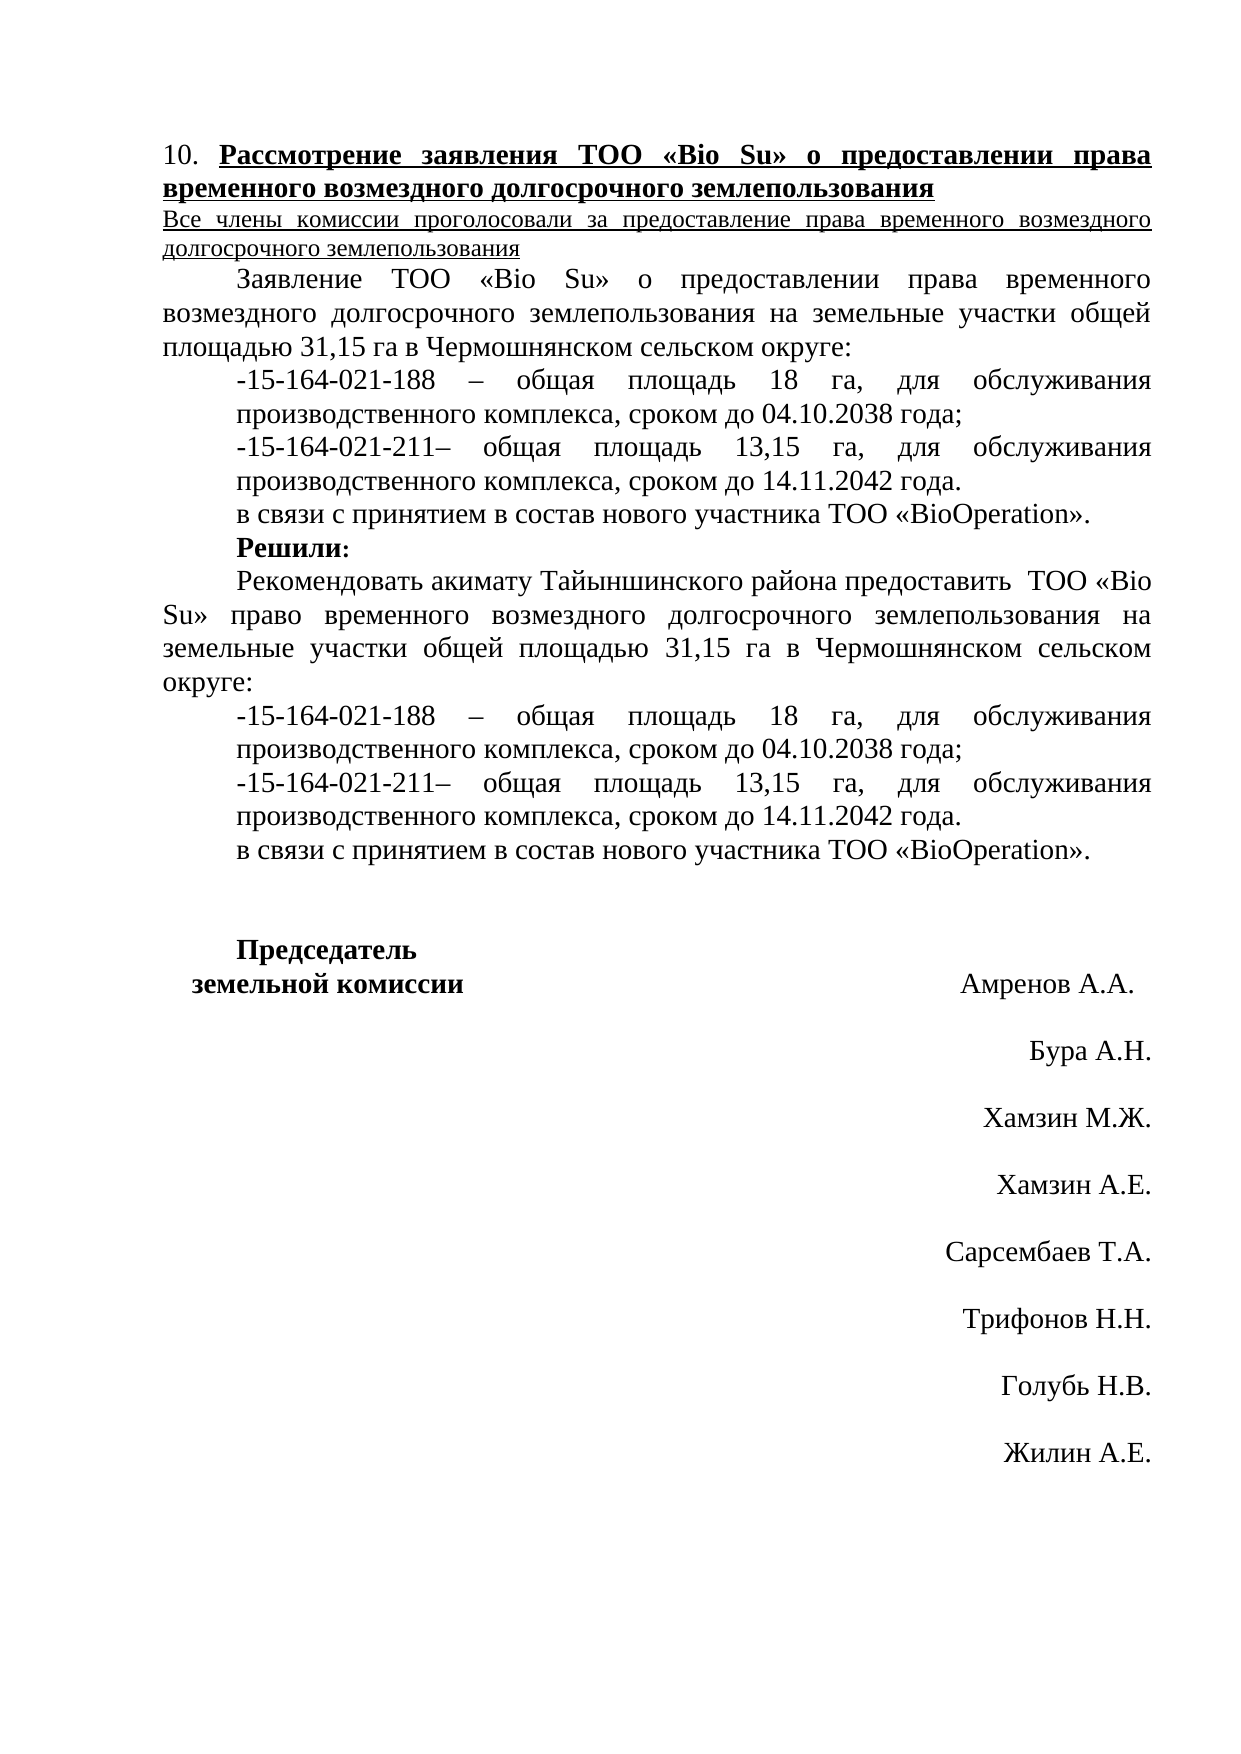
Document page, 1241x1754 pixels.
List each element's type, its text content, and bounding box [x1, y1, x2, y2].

text Председатель [162, 932, 1152, 966]
text Голубь Н.В. [162, 1368, 1152, 1402]
text Бура А.Н. [162, 1033, 1152, 1067]
text -15-164-021-211– общая площадь 13,15 га, для обслуживания производственного комплекса, сроком до 14.11.2042 года. [236, 765, 1152, 832]
text Хамзин М.Ж. [162, 1100, 1152, 1134]
text в связи с принятием в состав нового участника ТОО «BioOperation». [162, 496, 1152, 530]
text Жилин А.Е. [162, 1436, 1152, 1469]
text Сарсембаев Т.А. [162, 1234, 1152, 1268]
text Рекомендовать акимату Тайыншинского района предоставить ТОО «Bio Su» право временного возмездного долгосрочного землепользования на земельные участки общей площадью 31,15 га в Чермошнянском сельском округе: [162, 563, 1152, 698]
text в связи с принятием в состав нового участника ТОО «BioOperation». [162, 832, 1152, 865]
text -15-164-021-188 – общая площадь 18 га, для обслуживания производственного комплекса, сроком до 04.10.2038 года; [236, 362, 1152, 429]
text Заявление ТОО «Bio Su» о предоставлении права временного возмездного долгосрочного землепользования на земельные участки общей площадью 31,15 га в Чермошнянском сельском округе: [162, 262, 1152, 362]
text Все члены комиссии проголосовали за предоставление права временного возмездного долгосрочного землепользования [162, 204, 1152, 229]
text Все члены комиссии проголосовали за предоставление права временного возмездного долгосрочного землепользования [162, 230, 1152, 262]
text Хамзин А.Е. [162, 1167, 1152, 1201]
text -15-164-021-188 – общая площадь 18 га, для обслуживания производственного комплекса, сроком до 04.10.2038 года; [236, 698, 1152, 765]
text -15-164-021-211– общая площадь 13,15 га, для обслуживания производственного комплекса, сроком до 14.11.2042 года. [236, 429, 1152, 496]
text Решили: [162, 530, 1152, 563]
text земельной комиссии Амренов А.А. [162, 966, 1152, 999]
text Трифонов Н.Н. [162, 1301, 1152, 1335]
text 10. Рассмотрение заявления ТОО «Bio Su» о предоставлении права временного возмездного долгосрочного землепользования [162, 137, 1152, 204]
